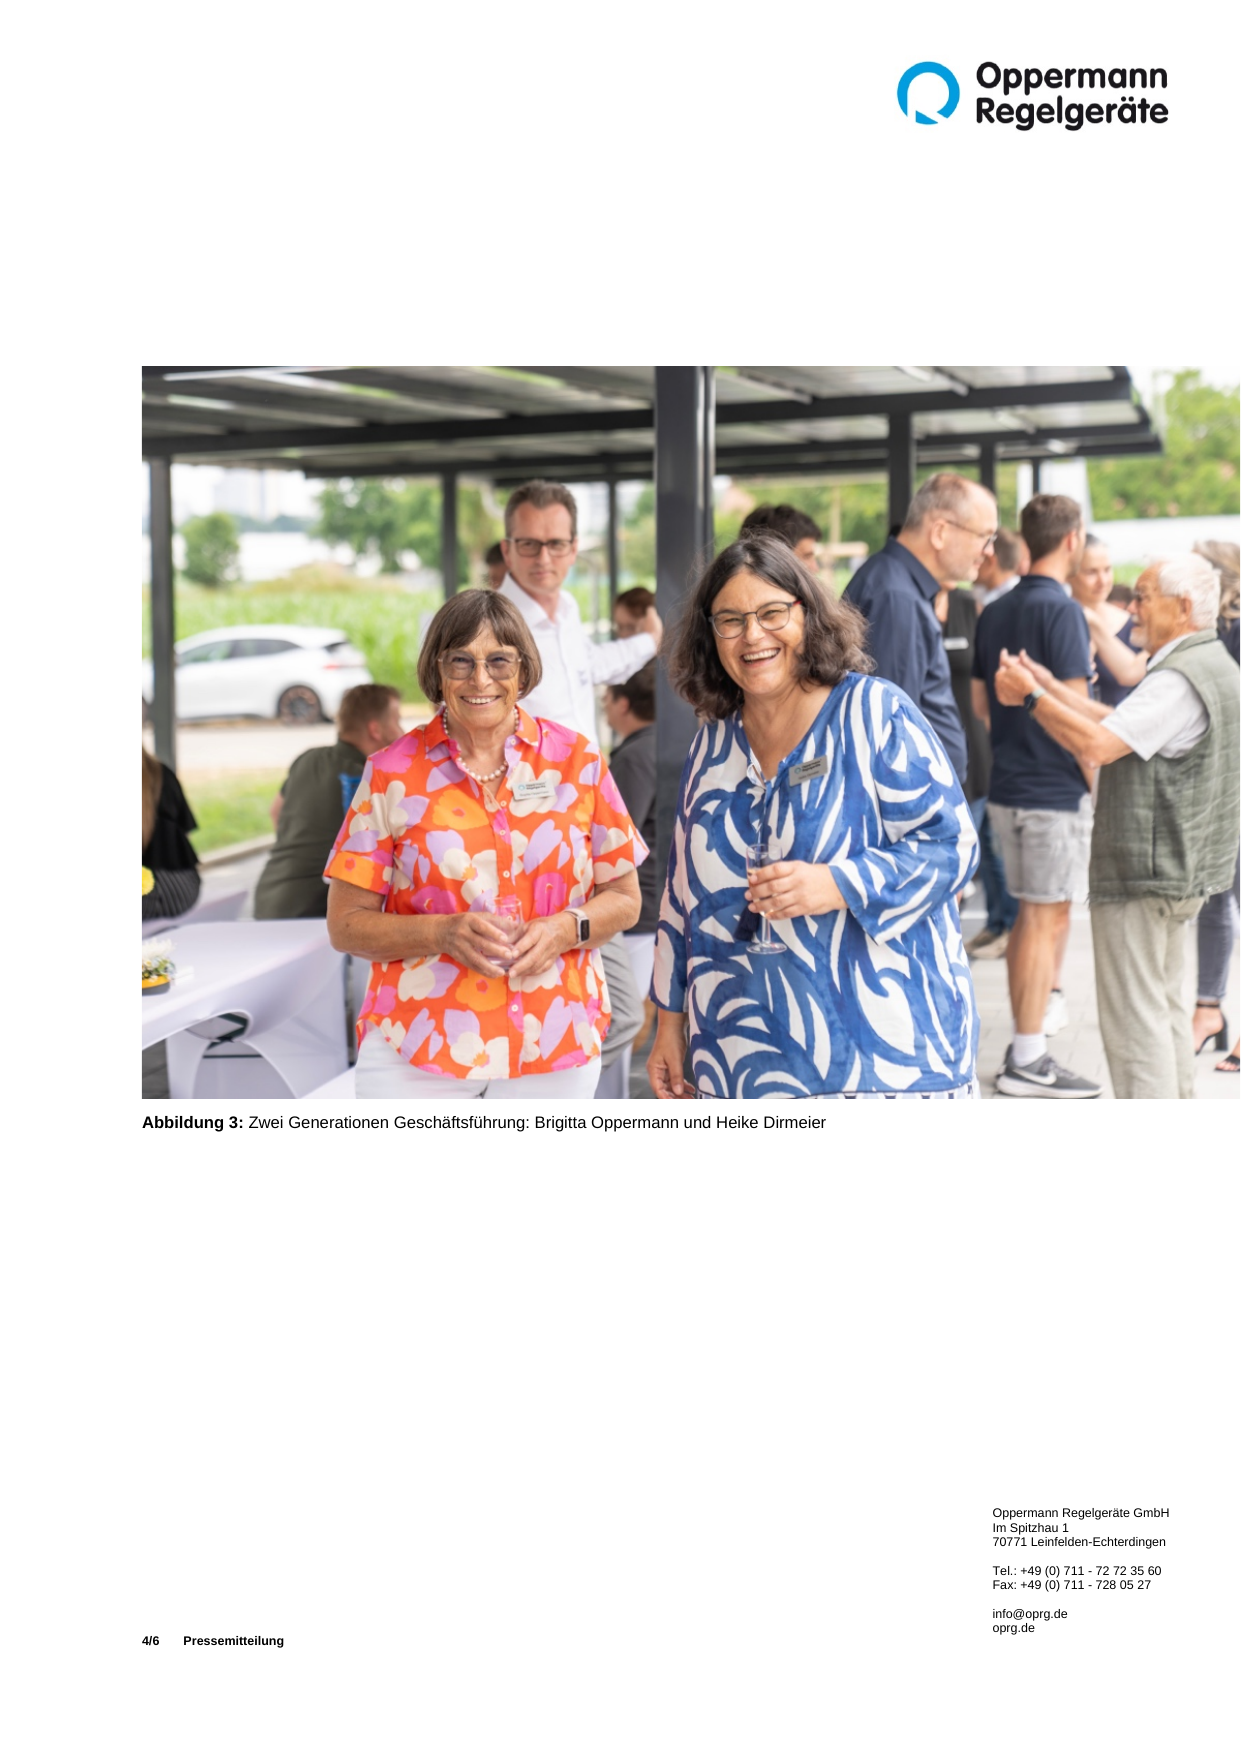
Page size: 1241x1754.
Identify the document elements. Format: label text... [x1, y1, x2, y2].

picture [141, 366, 1241, 1099]
text Abbildung 3: Zwei Generationen Geschäftsführung: Brigitta Oppermann und Heike Dirmeier [142, 1113, 951, 1132]
picture [872, 33, 1189, 152]
